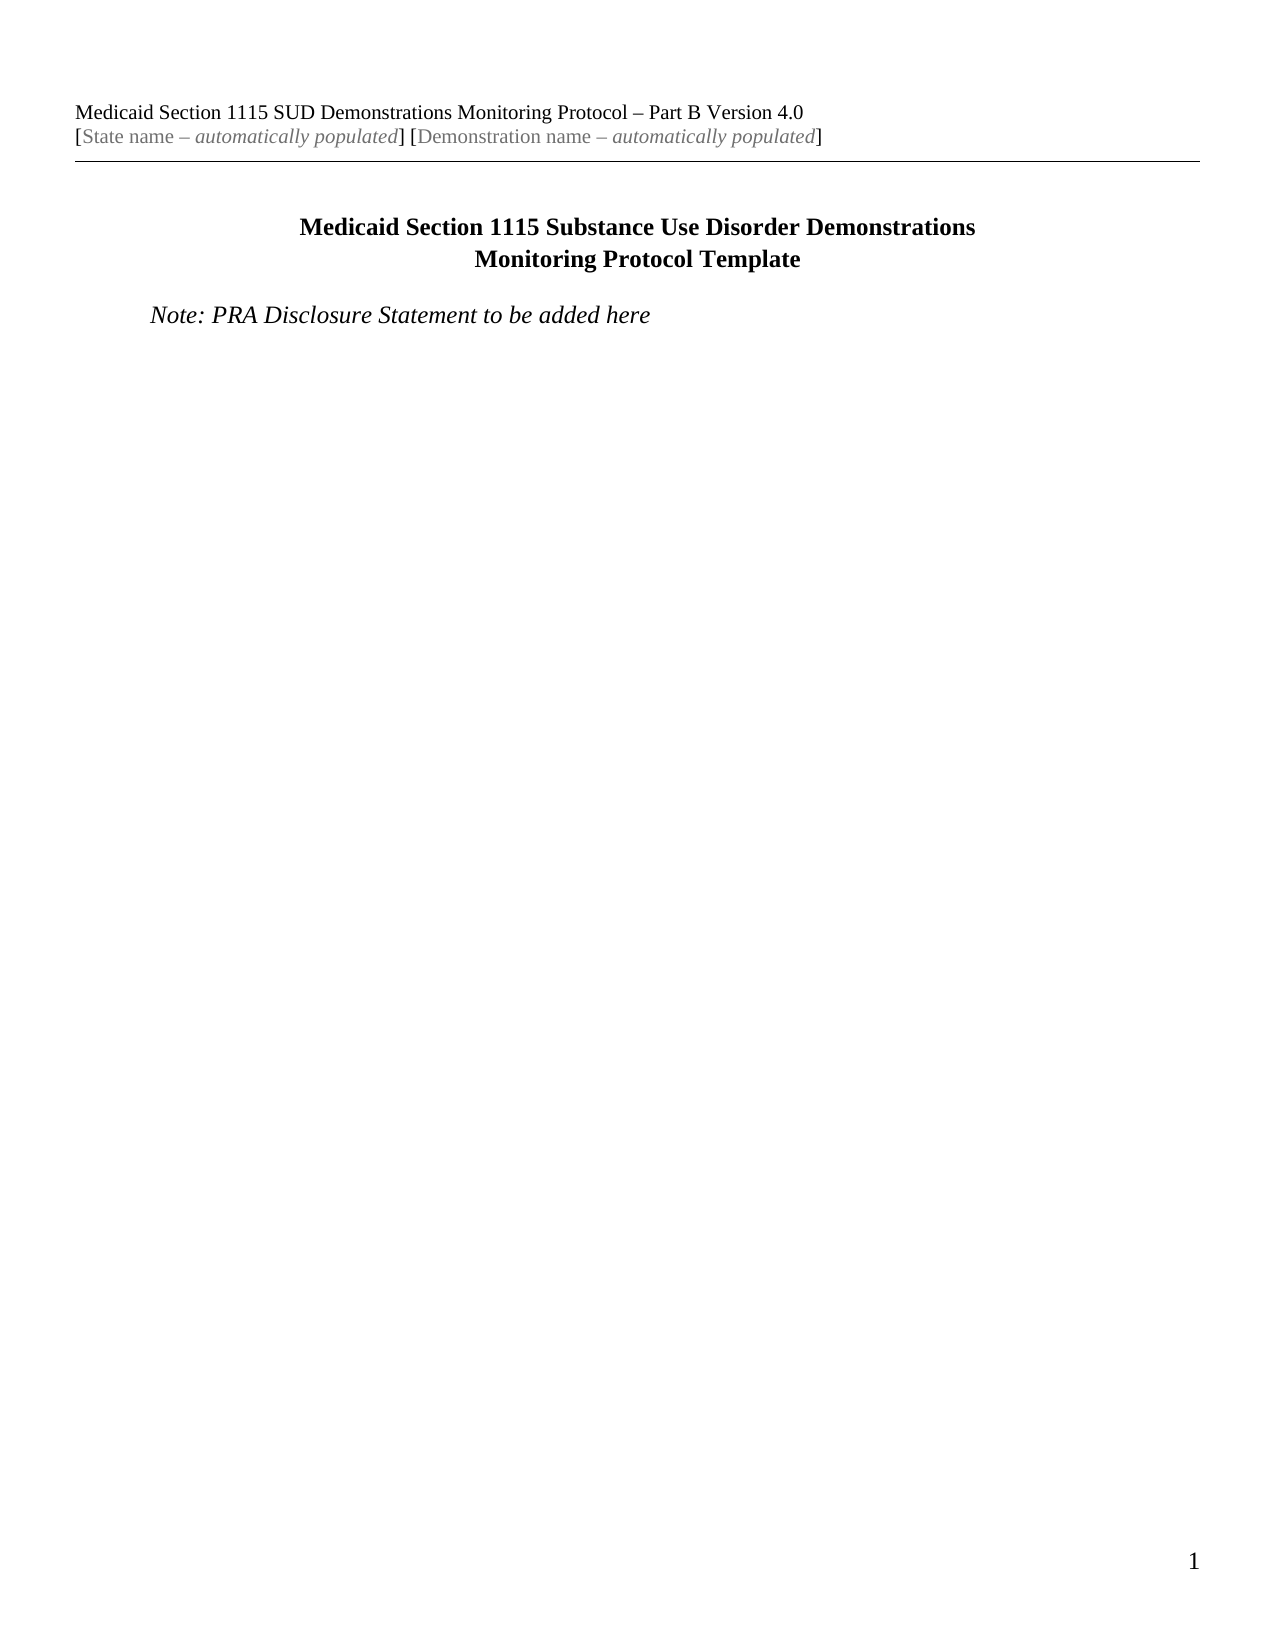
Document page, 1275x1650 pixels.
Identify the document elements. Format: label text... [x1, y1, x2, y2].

text Note: PRA Disclosure Statement to be added here [150, 300, 1125, 329]
title Medicaid Section 1115 Substance Use Disorder Demonstrations Monitoring Protocol Template [150, 212, 1125, 272]
